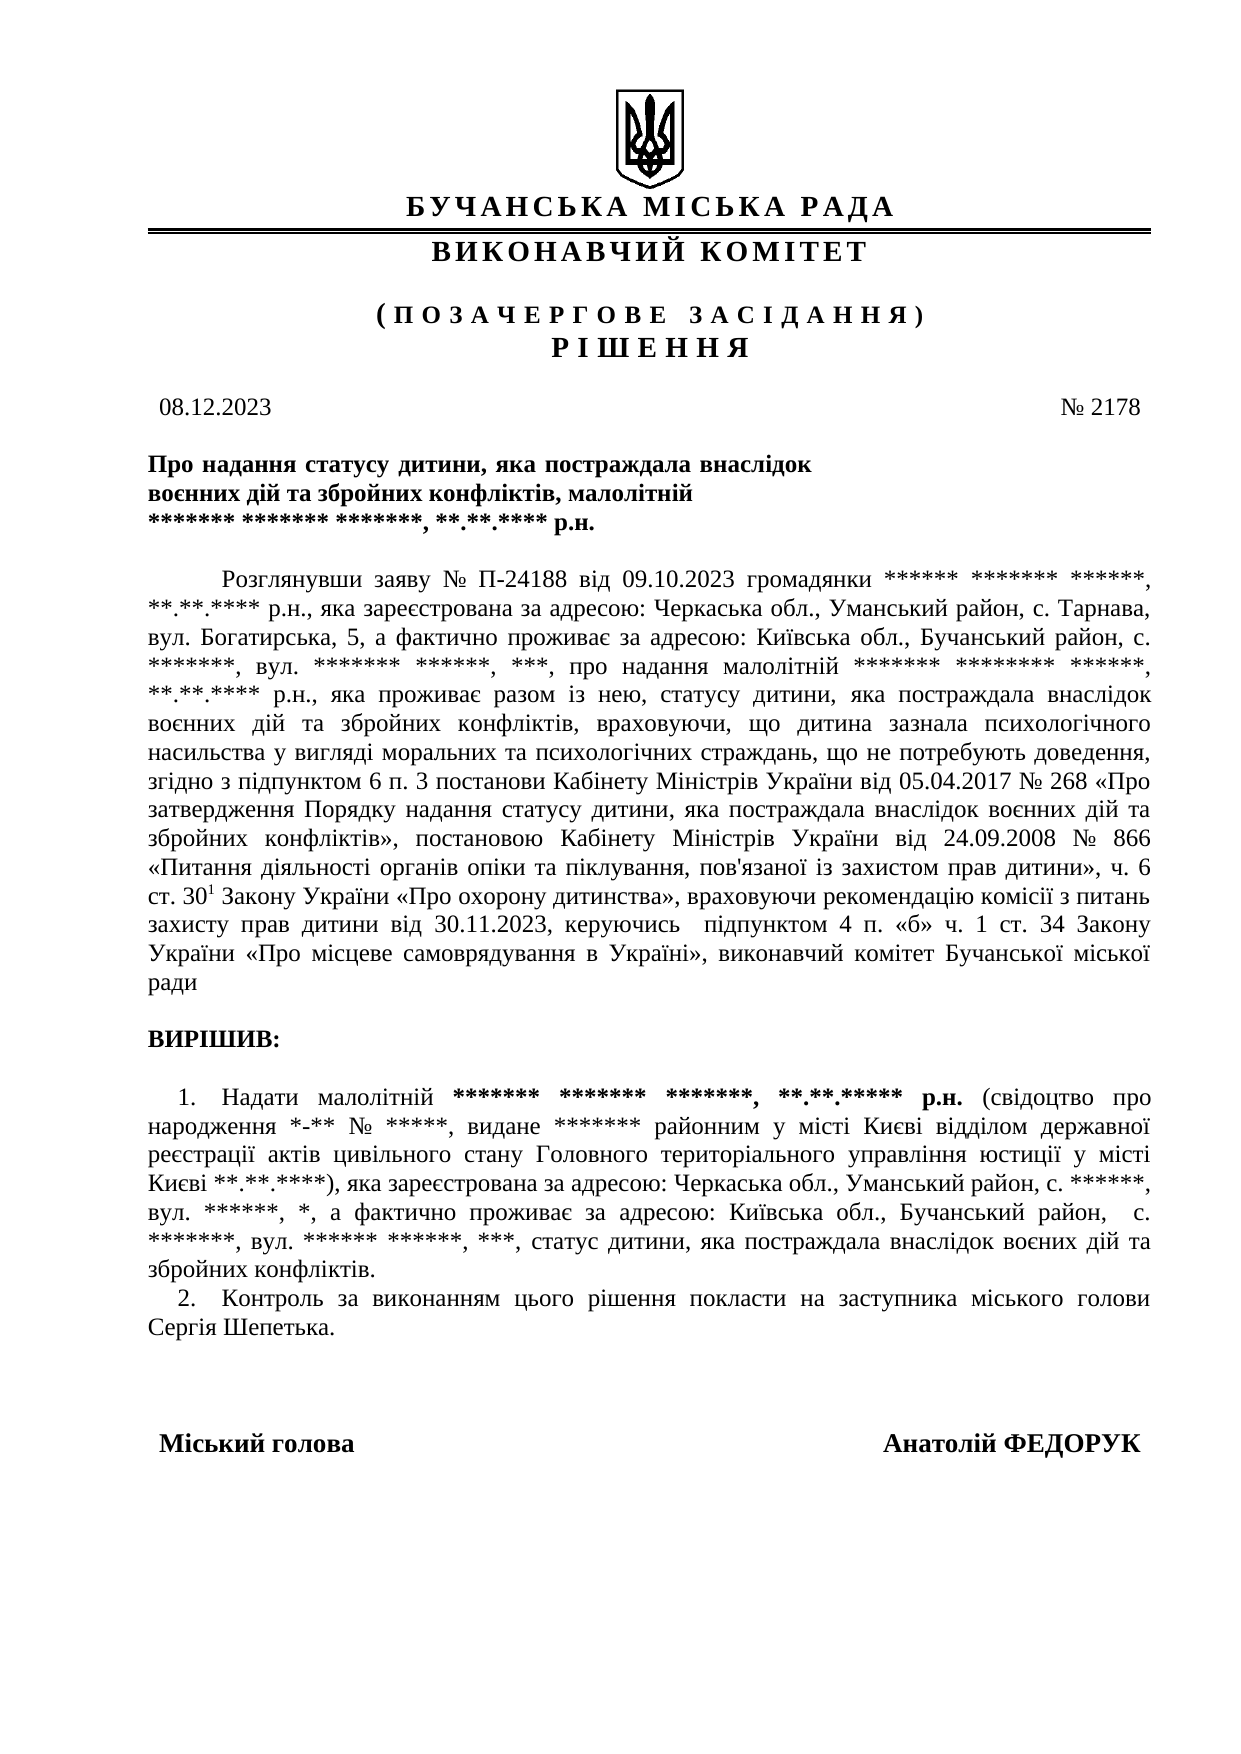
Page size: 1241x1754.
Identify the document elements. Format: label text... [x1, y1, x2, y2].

text Про надання статусу дитини, яка постраждала внаслідок воєнних дій та збройних конфліктів, малолітній [148, 449, 812, 507]
list Контроль за виконанням цього рішення покласти на заступника міського голови Сергія Шепетька. [148, 1283, 1152, 1341]
list Надати малолітній ******* ******* *******, **.**.***** р.н. (свідоцтво про народження *-** № *****, видане ******* районним у місті Києві відділом державної реєстрації актів цивільного стану Головного територіального управління юстиції у місті Києві **.**.****), яка зареєстрована за адресою: Черкаська обл., Уманський район, с. ******, вул. ******, *, а фактично проживає за адресою: Київська обл., Бучанський район, с. *******, вул. ****** ******, ***, статус дитини, яка постраждала внаслідок воєних дій та збройних конфліктів. [148, 1082, 1152, 1283]
text ******* ******* *******, **.**.**** р.н. [148, 507, 812, 536]
text ВИРІШИВ: [148, 1024, 1152, 1053]
table_header ВИКОНАВЧИЙ КОМІТЕТ [148, 234, 1151, 296]
table_header № 2178 [650, 392, 1152, 421]
text Розглянувши заяву № П-24188 від 09.10.2023 громадянки ****** ******* ******, **.**.**** р.н., яка зареєстрована за адресою: Черкаська обл., Уманський район, с. Тарнава, вул. Богатирська, 5, а фактично проживає за адресою: Київська обл., Бучанський район, с. *******, вул. ******* ******, ***, про надання малолітній ******* ******** ******, **.**.**** р.н., яка проживає разом із нею, статусу дитини, яка постраждала внаслідок воєнних дій та збройних конфліктів, враховуючи, що дитина зазнала психологічного насильства у вигляді моральних та психологічних страждань, що не потребують доведення, згідно з підпунктом 6 п. 3 постанови Кабінету Міністрів України від 05.04.2017 № 268 «Про затвердження Порядку надання статусу дитини, яка постраждала внаслідок воєнних дій та збройних конфліктів», постановою Кабінету Міністрів України від 24.09.2008 № 866 «Питання діяльності органів опіки та піклування, пов'язаної із захистом прав дитини», ч. 6 ст. 301 Закону України «Про охорону дитинства», враховуючи рекомендацію комісії з питань захисту прав дитини від 30.11.2023, керуючись підпунктом 4 п. «б» ч. 1 ст. 34 Закону України «Про місцеве самоврядування в Україні», виконавчий комітет Бучанської міської ради [148, 564, 1152, 996]
table_header Міський голова [148, 1427, 649, 1458]
table_header Анатолій ФЕДОРУК [649, 1427, 1152, 1458]
table_header 08.12.2023 [148, 392, 650, 421]
text РІШЕННЯ [148, 330, 1152, 363]
picture [614, 88, 685, 189]
text БУЧАНСЬКА МІСЬКА РАДА [148, 189, 1152, 223]
text (ПОЗАЧЕРГОВЕ ЗАСІДАННЯ) [148, 296, 1152, 330]
